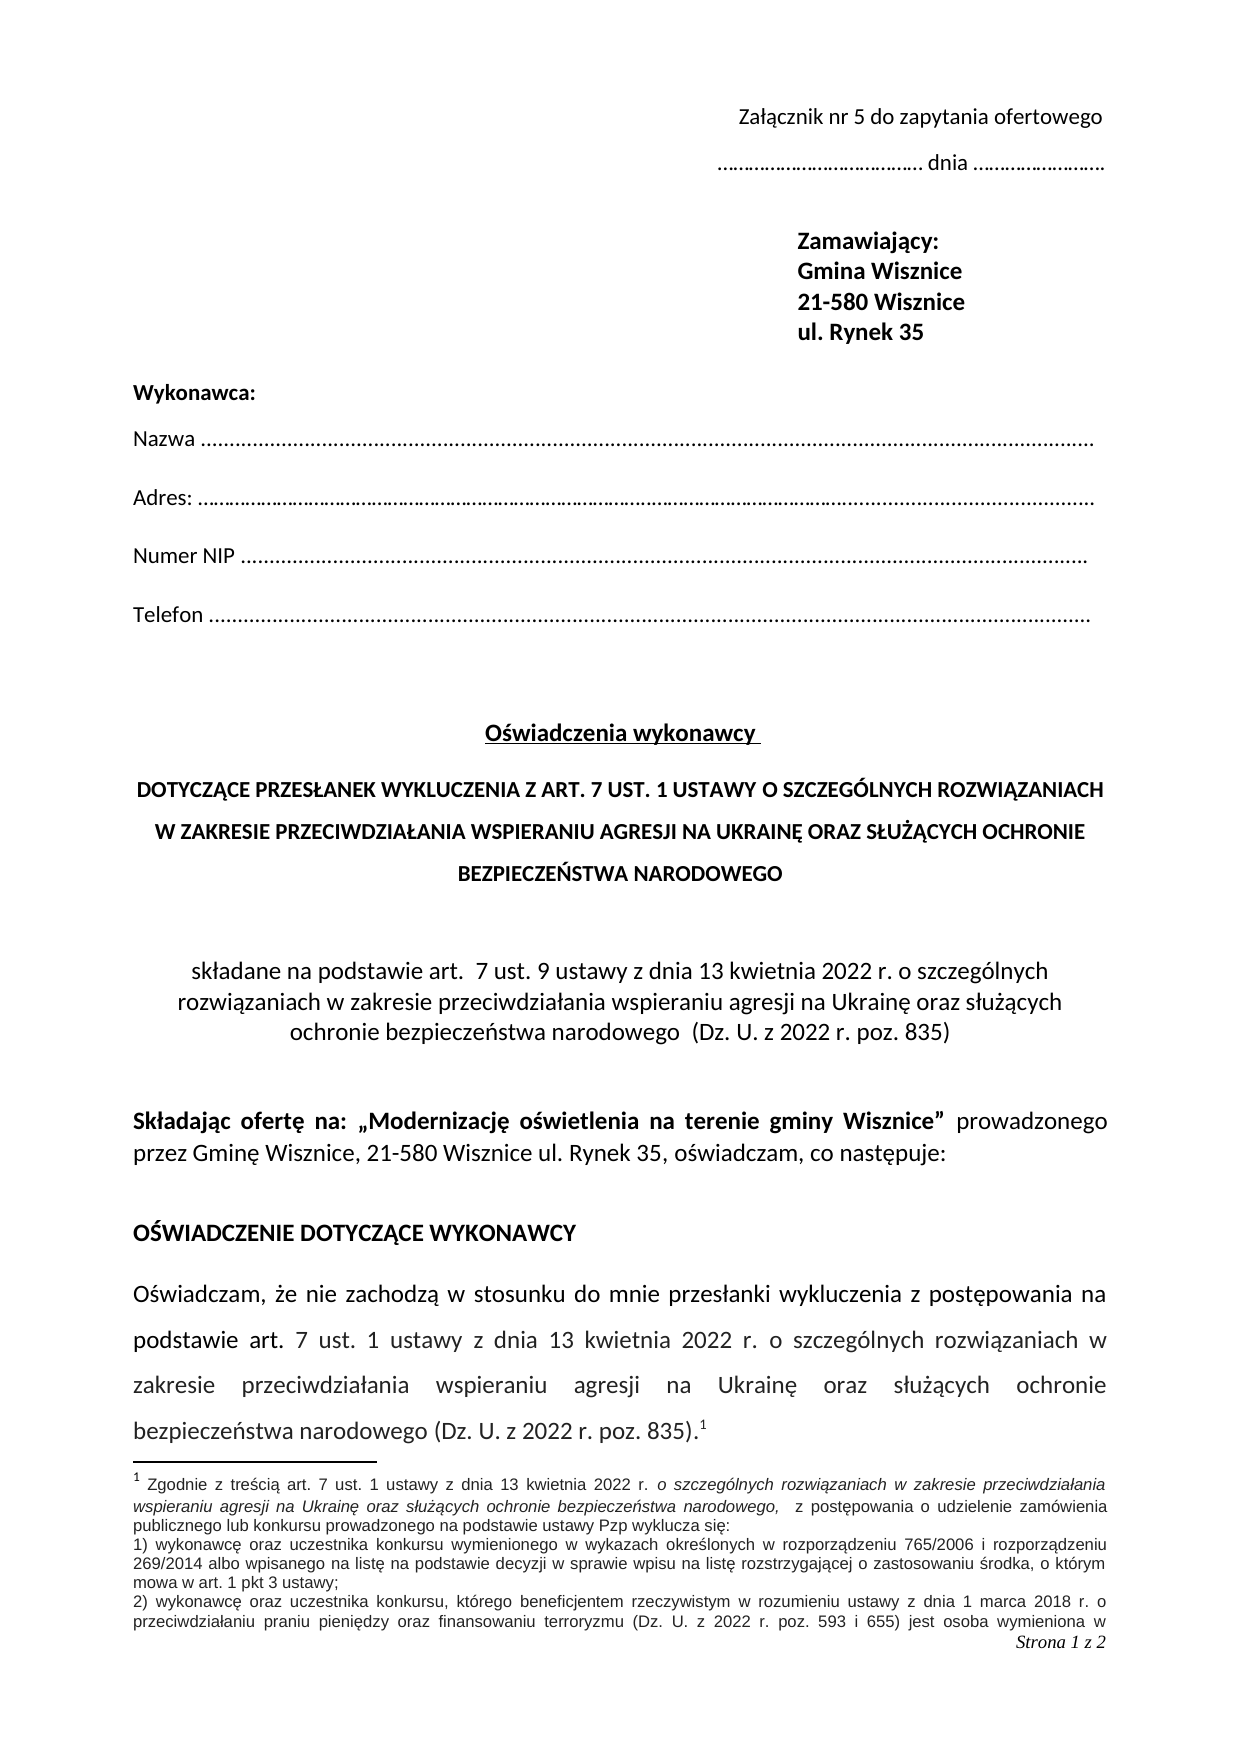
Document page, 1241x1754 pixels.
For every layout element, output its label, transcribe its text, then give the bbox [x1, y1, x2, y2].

text Numer NIP ................................................................................................................................................... [133, 541, 1107, 569]
text DOTYCZĄCE PRZESŁANEK WYKLUCZENIA Z ART. 7 UST. 1 USTAWY o szczególnych rozwiązaniach w zakresie przeciwdziałania wspieraniu agresji na Ukrainę oraz służących ochronie bezpieczeństwa narodowego [133, 775, 1107, 887]
text Telefon ......................................................................................................................................................... [133, 600, 1107, 628]
text ………………………………… dnia ……………………. [133, 148, 1107, 176]
text Oświadczenia wykonawcy [133, 717, 1107, 747]
text Oświadczam, że nie zachodzą w stosunku do mnie przesłanki wykluczenia z postępowania na podstawie art. 7 ust. 1 ustawy z dnia 13 kwietnia 2022 r. o szczególnych rozwiązaniach w zakresie przeciwdziałania wspieraniu agresji na Ukrainę oraz służących ochronie bezpieczeństwa narodowego (Dz. U. z 2022 r. poz. 835). [133, 1278, 1107, 1446]
text Zamawiający: [797, 225, 1107, 256]
text Składając ofertę na: „Modernizację oświetlenia na terenie gminy Wisznice” prowadzonego przez Gminę Wisznice, 21-580 Wisznice ul. Rynek 35, oświadczam, co następuje: [133, 1105, 1107, 1168]
text Adres: …………………………………………………………………………..………………………………............................................ [133, 483, 1107, 511]
text Nazwa ........................................................................................................................................................... [133, 424, 1107, 452]
text Gmina Wisznice [797, 256, 1107, 286]
text OŚWIADCZENIE DOTYCZĄCE WYKONAWCY [133, 1217, 1107, 1247]
text Wykonawca: [133, 378, 1107, 406]
text Załącznik nr 5 do zapytania ofertowego [649, 102, 1107, 130]
text ul. Rynek 35 [797, 317, 1107, 347]
text składane na podstawie art. 7 ust. 9 ustawy z dnia 13 kwietnia 2022 r. o szczególnych rozwiązaniach w zakresie przeciwdziałania wspieraniu agresji na Ukrainę oraz służących ochronie bezpieczeństwa narodowego (Dz. U. z 2022 r. poz. 835) [133, 955, 1107, 1047]
text 21-580 Wisznice [797, 286, 1107, 317]
